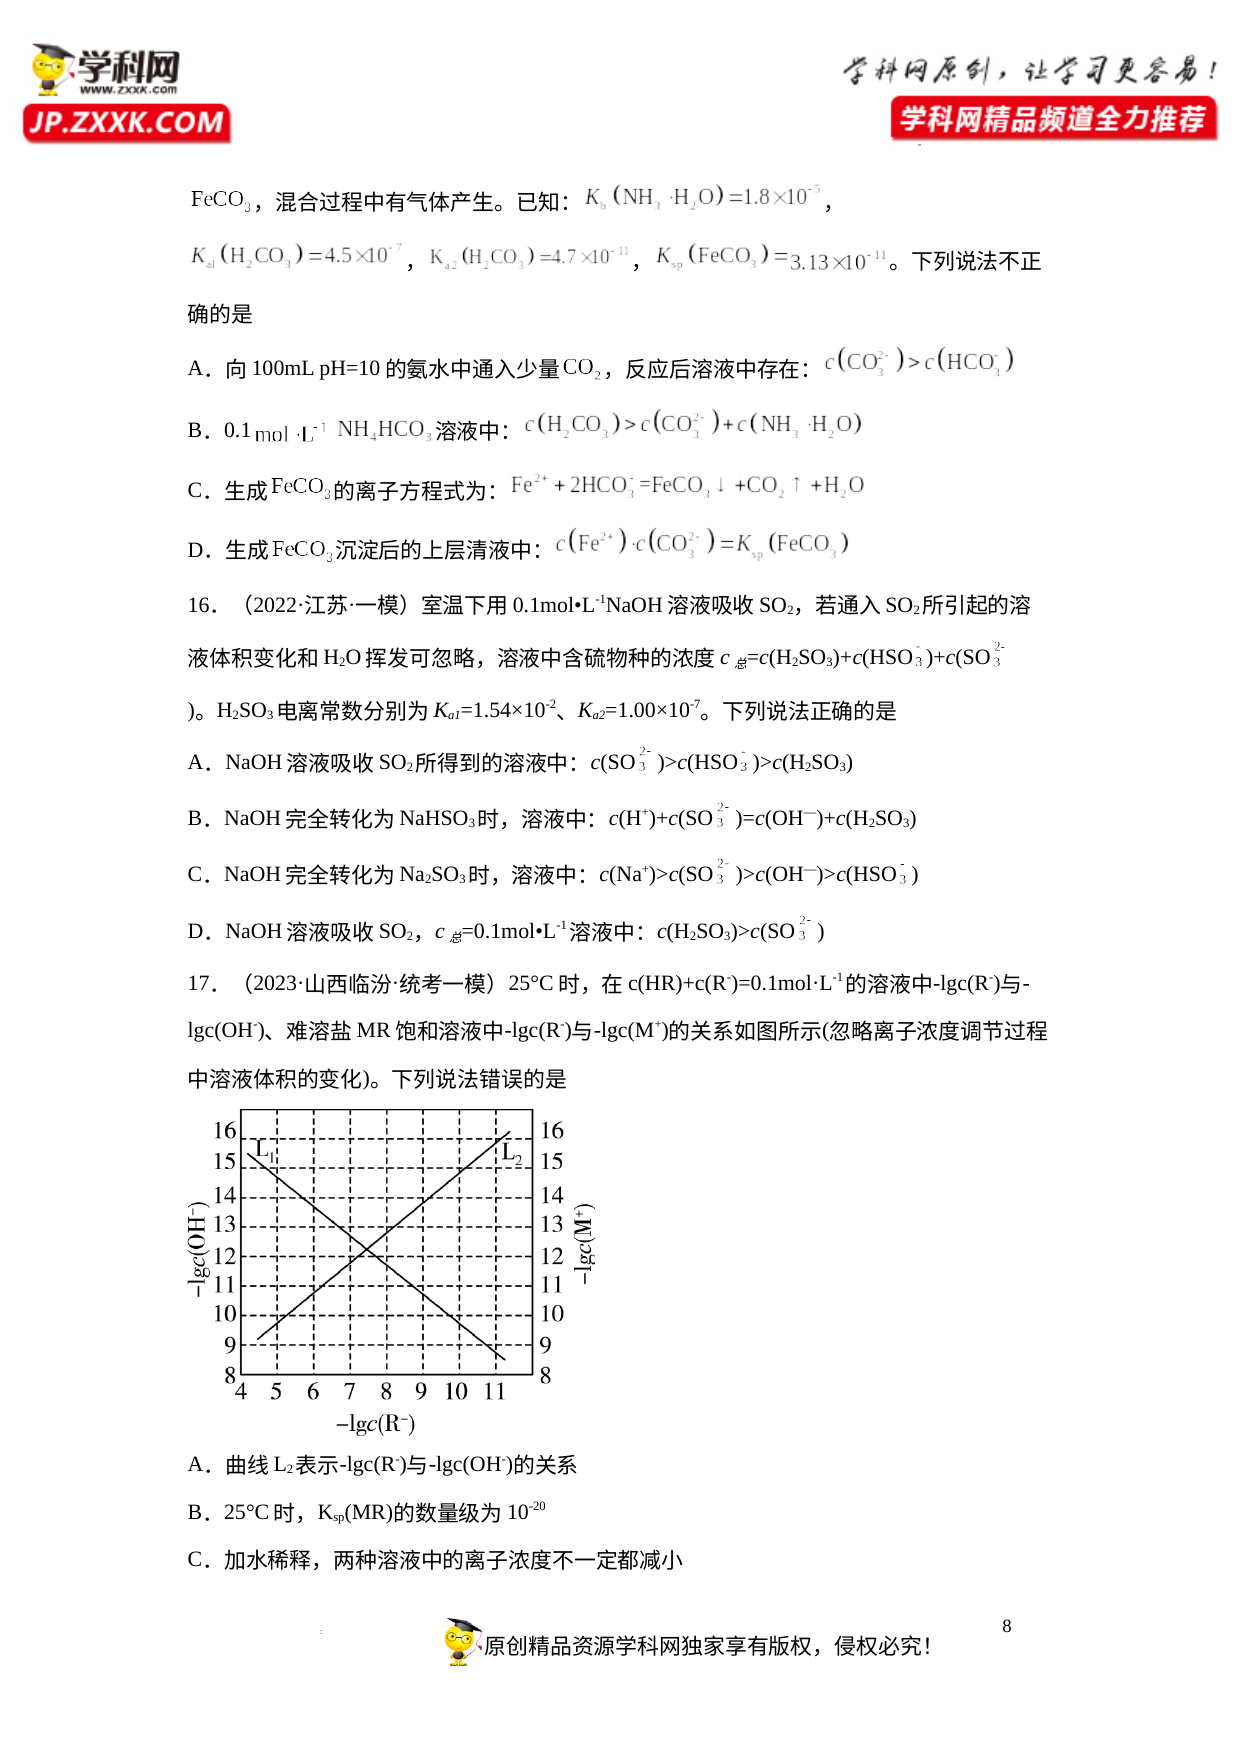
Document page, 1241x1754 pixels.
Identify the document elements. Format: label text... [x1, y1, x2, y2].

picture [187, 1109, 596, 1436]
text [187, 154, 1053, 329]
text A．NaOH溶液吸收SO2所得到的溶液中：c(SO)>c(HSO)>c(H2SO3) [187, 741, 1053, 782]
text B．NaOH完全转化为NaHSO3时，溶液中：c(H+)+c(SO)=c(OH—)+c(H2SO3) [187, 797, 1053, 838]
text A．向100mL pH=10的氨水中通入少量，反应后溶液中存在： [187, 344, 1053, 391]
text 16．（2022·江苏·一模）室温下用0.1mol•L-1NaOH溶液吸收SO2，若通入SO2所引起的溶液体积变化和H2O挥发可忽略，溶液中含硫物种的浓度c总=c(H2SO3)+c(HSO)+c(SO)。H2SO3电离常数分别为Ka1=1.54×10-2、Ka2=1.00×10-7。下列说法正确的是 [187, 588, 1053, 725]
picture [439, 1614, 485, 1668]
text 17．（2023·山西临汾·统考一模）25°C时，在c(HR)+c(R-)=0.1mol·L-1的溶液中-lgc(R-)与-lgc(OH-)、难溶盐MR饱和溶液中-lgc(R-)与-lgc(M+)的关系如图所示(忽略离子浓度调节过程中溶液体积的变化)。下列说法错误的是 [187, 967, 1053, 1093]
text A．曲线L2表示-lgc(R-)与-lgc(OH-)的关系 [187, 1448, 1053, 1480]
text D．生成沉淀后的上层清液中： [187, 526, 1053, 573]
text B．0.1 溶液中： [187, 407, 1053, 453]
text C．NaOH完全转化为Na2SO3时，溶液中：c(Na+)>c(SO)>c(OH—)>c(HSO) [187, 854, 1053, 894]
text D．NaOH溶液吸收SO2，c总=0.1mol•L-1溶液中：c(H2SO3)>c(SO) [187, 910, 1053, 951]
text B．25°C时，Ksp(MR)的数量级为10-20 [187, 1496, 1053, 1527]
text C．生成的离子方程式为： [187, 469, 1053, 510]
text C．加水稀释，两种溶液中的离子浓度不一定都减小 [187, 1543, 1053, 1575]
picture [0, 22, 1241, 164]
